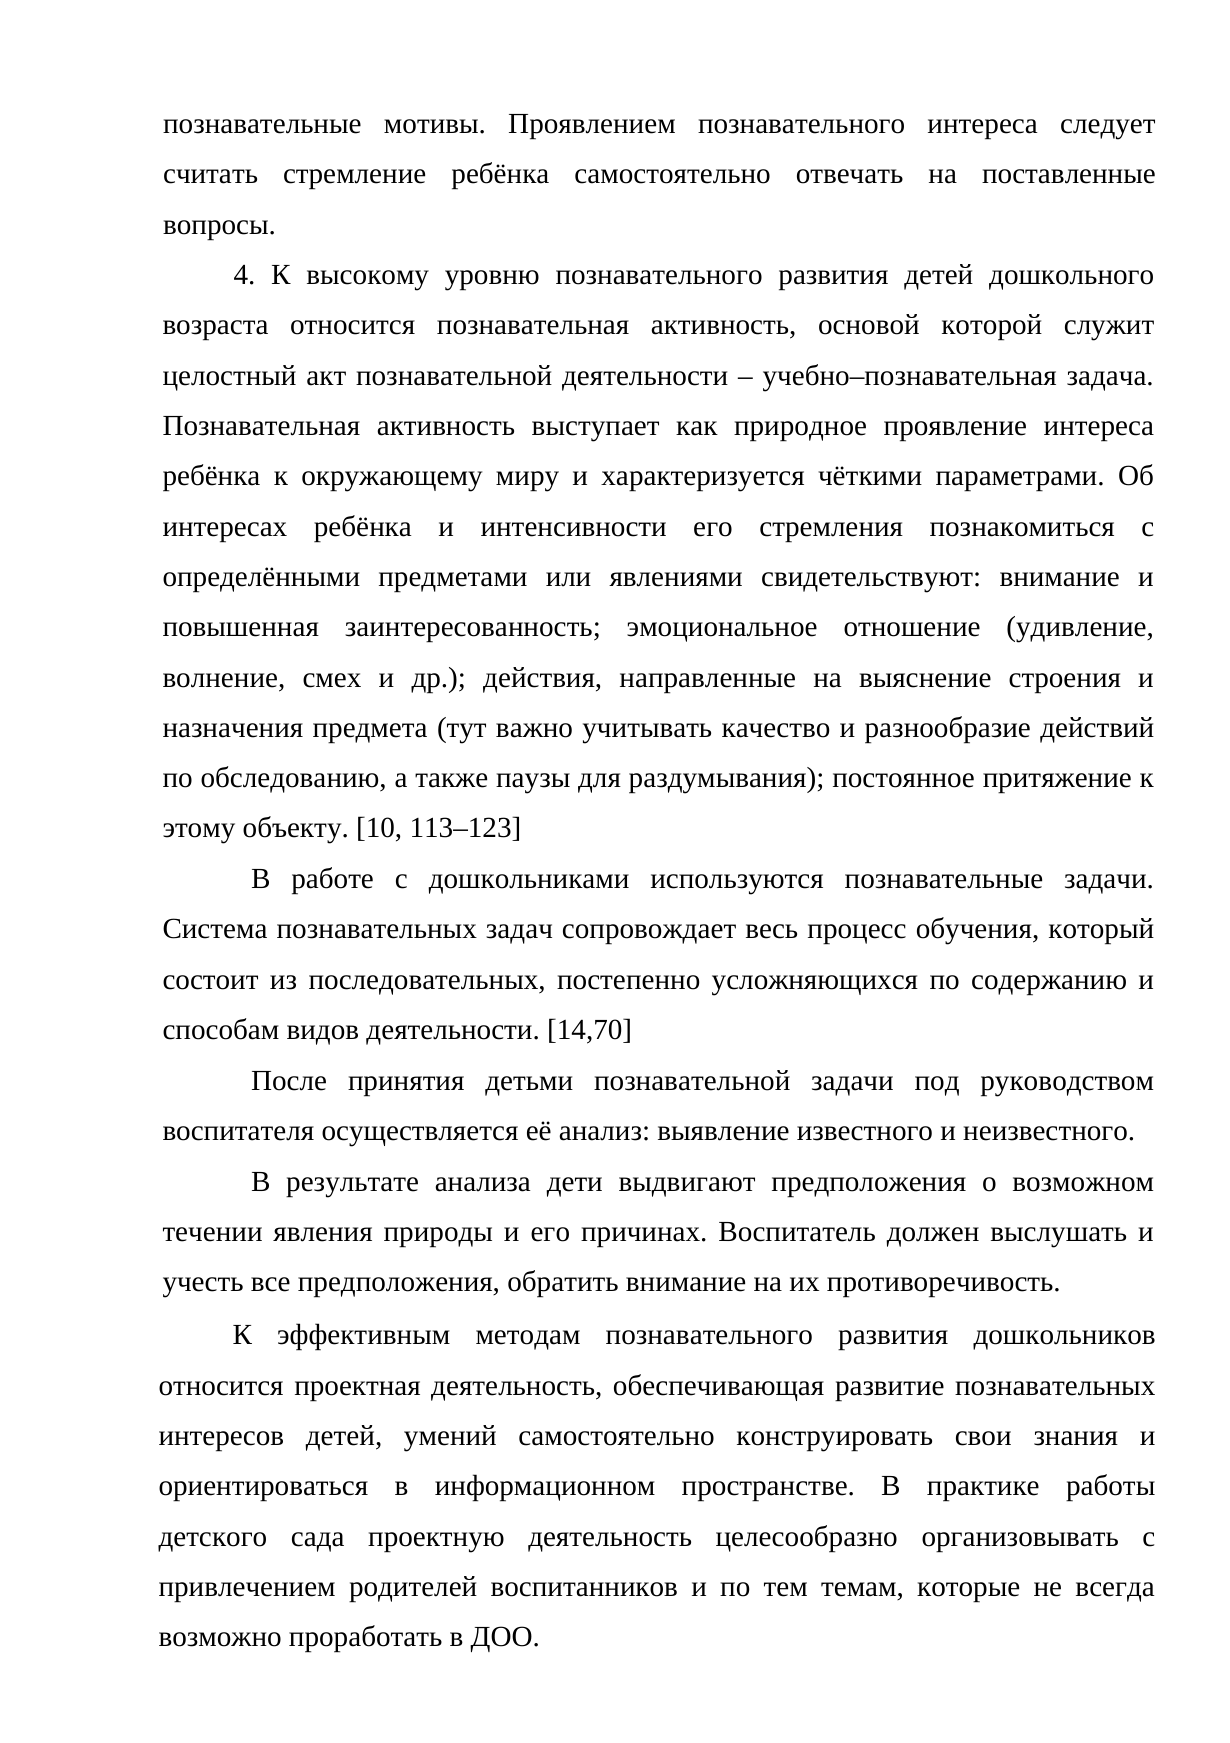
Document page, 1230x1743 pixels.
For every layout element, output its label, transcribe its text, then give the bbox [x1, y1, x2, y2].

text В работе с дошкольниками используются познавательные задачи. Система познавательных задач сопровождает весь процесс обучения, который состоит из последовательных, постепенно усложняющихся по содержанию и способам видов деятельности. [14,70] [162, 861, 1155, 1046]
text 4. К высокому уровню познавательного развития детей дошкольного возраста относится познавательная активность, основой которой служит целостный акт познавательной деятельности – учебно–познавательная задача. Познавательная активность выступает как природное проявление интереса ребёнка к окружающему миру и характеризуется чёткими параметрами. Об интересах ребёнка и интенсивности его стремления познакомиться с определёнными предметами или явлениями свидетельствуют: внимание и повышенная заинтересованность; эмоциональное отношение (удивление, волнение, смех и др.); действия, направленные на выяснение строения и назначения предмета (тут важно учитывать качество и разнообразие действий по обследованию, а также паузы для раздумывания); постоянное притяжение к этому объекту. [10, 113–123] [162, 257, 1155, 844]
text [163, 106, 1156, 240]
text В результате анализа дети выдвигают предположения о возможном течении явления природы и его причинах. Воспитатель должен выслушать и учесть все предположения, обратить внимание на их противоречивость. [162, 1164, 1155, 1298]
text К эффективным методам познавательного развития дошкольников относится проектная деятельность, обеспечивающая развитие познавательных интересов детей, умений самостоятельно конструировать свои знания и ориентироваться в информационном пространстве. В практике работы детского сада проектную деятельность целесообразно организовывать с привлечением родителей воспитанников и по тем темам, которые не всегда возможно проработать в ДОО. [158, 1317, 1156, 1653]
text После принятия детьми познавательной задачи под руководством воспитателя осуществляется её анализ: выявление известного и неизвестного. [162, 1063, 1155, 1147]
